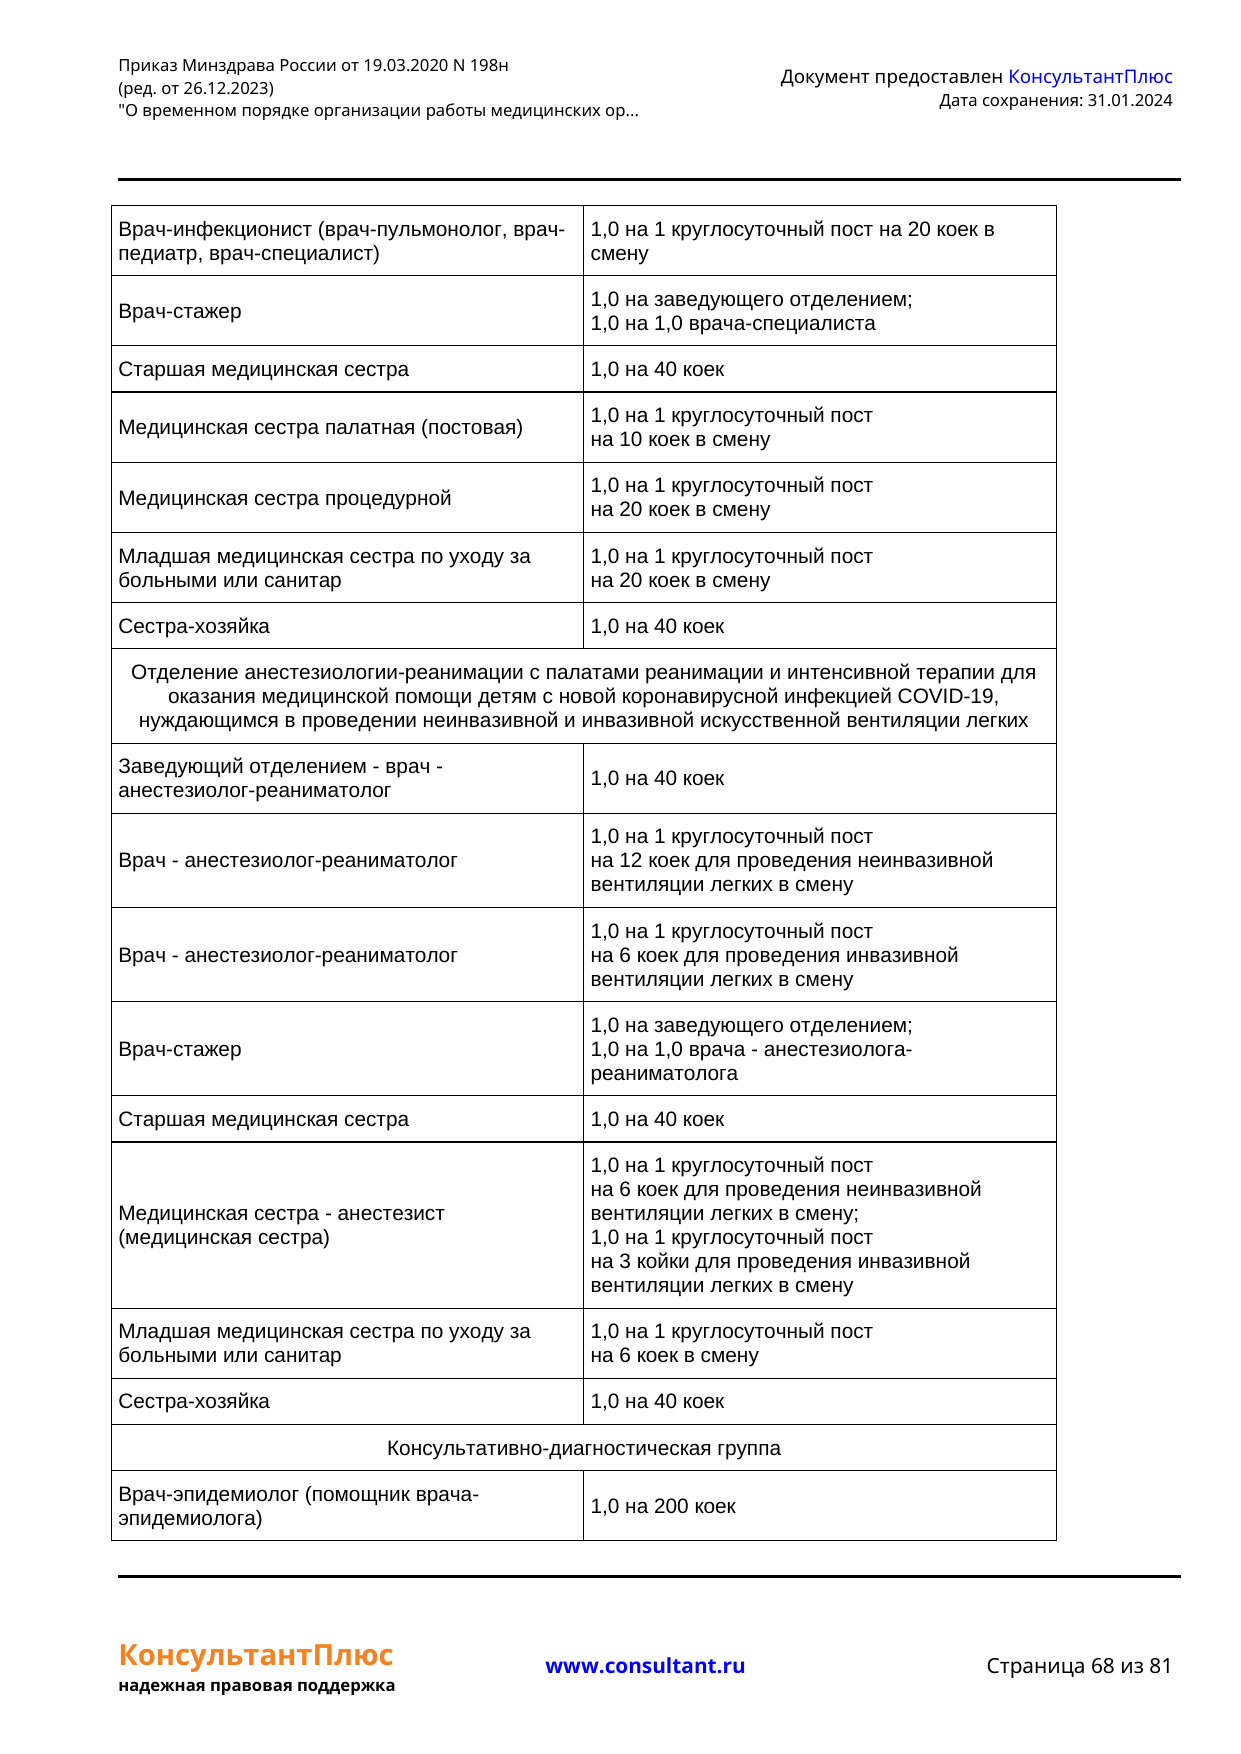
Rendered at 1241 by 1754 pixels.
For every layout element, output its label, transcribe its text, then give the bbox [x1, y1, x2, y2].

table_cell Сестра-хозяйка [112, 1379, 583, 1424]
table_cell Консультативно-диагностическая группа [112, 1425, 1056, 1470]
table_cell Врач - анестезиолог-реаниматолог [112, 908, 583, 1001]
table_cell 1,0 на 200 коек [584, 1471, 1056, 1540]
table_cell 1,0 на заведующего отделением; 1,0 на 1,0 врача-специалиста [584, 276, 1056, 345]
table_cell Медицинская сестра процедурной [112, 463, 583, 532]
table_cell Отделение анестезиологии-реанимации с палатами реанимации и интенсивной терапии для оказания медицинской помощи детям с новой коронавирусной инфекцией COVID-19, нуждающимся в проведении неинвазивной и инвазивной искусственной вентиляции легких [112, 649, 1056, 742]
table_cell Старшая медицинская сестра [112, 1096, 583, 1141]
table_cell Младшая медицинская сестра по уходу за больными или санитар [112, 533, 583, 602]
table_cell 1,0 на 1 круглосуточный пост на 6 коек для проведения инвазивной вентиляции легких в смену [584, 908, 1056, 1001]
table_cell 1,0 на 1 круглосуточный пост на 20 коек в смену [584, 533, 1056, 602]
table_cell 1,0 на заведующего отделением; 1,0 на 1,0 врача - анестезиолога-реаниматолога [584, 1002, 1056, 1095]
table_cell Младшая медицинская сестра по уходу за больными или санитар [112, 1309, 583, 1378]
table_cell 1,0 на 40 коек [584, 744, 1056, 813]
table_cell 1,0 на 1 круглосуточный пост на 20 коек в смену [584, 206, 1056, 275]
table_cell Сестра-хозяйка [112, 603, 583, 648]
table_cell Врач-эпидемиолог (помощник врача-эпидемиолога) [112, 1471, 583, 1540]
table_cell 1,0 на 40 коек [584, 346, 1056, 391]
table_cell 1,0 на 1 круглосуточный пост на 6 коек для проведения неинвазивной вентиляции легких в смену; 1,0 на 1 круглосуточный пост на 3 койки для проведения инвазивной вентиляции легких в смену [584, 1143, 1056, 1307]
table_cell 1,0 на 1 круглосуточный пост на 12 коек для проведения неинвазивной вентиляции легких в смену [584, 814, 1056, 907]
table_cell 1,0 на 40 коек [584, 1379, 1056, 1424]
table_cell Врач-стажер [112, 1002, 583, 1095]
table_cell 1,0 на 1 круглосуточный пост на 10 коек в смену [584, 393, 1056, 462]
table_cell 1,0 на 1 круглосуточный пост на 6 коек в смену [584, 1309, 1056, 1378]
table_cell Старшая медицинская сестра [112, 346, 583, 391]
table_cell Врач-стажер [112, 276, 583, 345]
table_cell 1,0 на 40 коек [584, 1096, 1056, 1141]
table_cell Медицинская сестра - анестезист (медицинская сестра) [112, 1143, 583, 1307]
table_cell Врач-инфекционист (врач-пульмонолог, врач-педиатр, врач-специалист) [112, 206, 583, 275]
table_cell Врач - анестезиолог-реаниматолог [112, 814, 583, 907]
table_cell Заведующий отделением - врач - анестезиолог-реаниматолог [112, 744, 583, 813]
table_cell Медицинская сестра палатная (постовая) [112, 393, 583, 462]
table_cell 1,0 на 1 круглосуточный пост на 20 коек в смену [584, 463, 1056, 532]
table_cell 1,0 на 40 коек [584, 603, 1056, 648]
